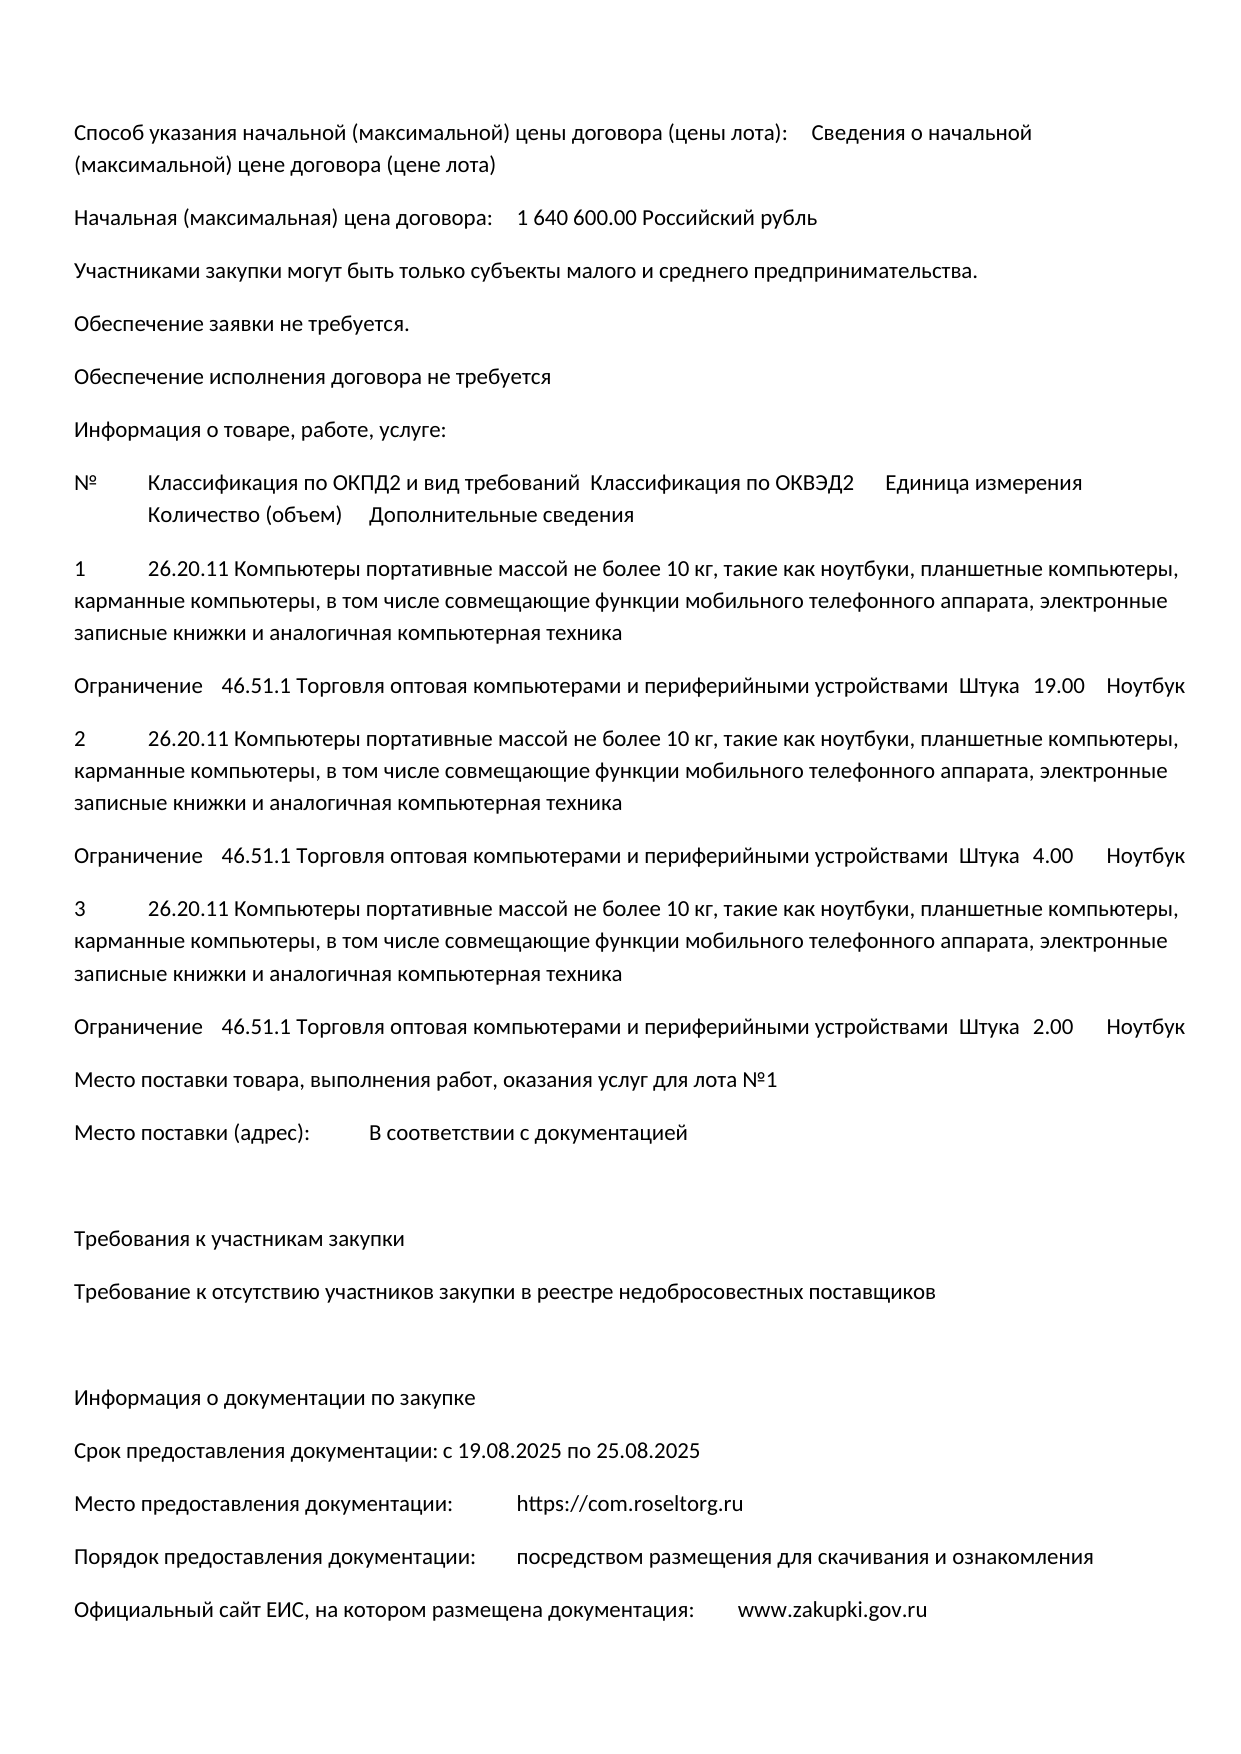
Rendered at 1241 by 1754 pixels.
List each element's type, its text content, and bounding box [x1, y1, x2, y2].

text Место предоставления документации: https://com.roseltorg.ru [74, 1489, 1196, 1517]
text Требования к участникам закупки [74, 1224, 1196, 1252]
text Ограничение 46.51.1 Торговля оптовая компьютерами и периферийными устройствами Штука 2.00 Ноутбук [74, 1012, 1196, 1040]
text Требование к отсутствию участников закупки в реестре недобросовестных поставщиков [74, 1277, 1196, 1305]
text Место поставки (адрес): В соответствии с документацией [74, 1118, 1196, 1146]
text Срок предоставления документации: с 19.08.2025 по 25.08.2025 [74, 1436, 1196, 1464]
text Обеспечение исполнения договора не требуется [74, 362, 1196, 390]
text Ограничение 46.51.1 Торговля оптовая компьютерами и периферийными устройствами Штука 4.00 Ноутбук [74, 841, 1196, 869]
text Официальный сайт ЕИС, на котором размещена документация: www.zakupki.gov.ru [74, 1595, 1196, 1623]
text № Классификация по ОКПД2 и вид требований Классификация по ОКВЭД2 Единица измерения Количество (объем) Дополнительные сведения [74, 468, 1196, 529]
text Начальная (максимальная) цена договора: 1 640 600.00 Российский рубль [74, 203, 1196, 231]
text 1 26.20.11 Компьютеры портативные массой не более 10 кг, такие как ноутбуки, планшетные компьютеры, карманные компьютеры, в том числе совмещающие функции мобильного телефонного аппарата, электронные записные книжки и аналогичная компьютерная техника [74, 554, 1196, 646]
text Информация о документации по закупке [74, 1383, 1196, 1411]
text 2 26.20.11 Компьютеры портативные массой не более 10 кг, такие как ноутбуки, планшетные компьютеры, карманные компьютеры, в том числе совмещающие функции мобильного телефонного аппарата, электронные записные книжки и аналогичная компьютерная техника [74, 724, 1196, 816]
text Способ указания начальной (максимальной) цены договора (цены лота): Сведения о начальной (максимальной) цене договора (цене лота) [74, 118, 1196, 178]
text Порядок предоставления документации: посредством размещения для скачивания и ознакомления [74, 1542, 1196, 1570]
text 3 26.20.11 Компьютеры портативные массой не более 10 кг, такие как ноутбуки, планшетные компьютеры, карманные компьютеры, в том числе совмещающие функции мобильного телефонного аппарата, электронные записные книжки и аналогичная компьютерная техника [74, 894, 1196, 987]
text Ограничение 46.51.1 Торговля оптовая компьютерами и периферийными устройствами Штука 19.00 Ноутбук [74, 671, 1196, 699]
text Обеспечение заявки не требуется. [74, 309, 1196, 337]
text Участниками закупки могут быть только субъекты малого и среднего предпринимательства. [74, 256, 1196, 284]
text Информация о товаре, работе, услуге: [74, 415, 1196, 443]
text Место поставки товара, выполнения работ, оказания услуг для лота №1 [74, 1065, 1196, 1093]
